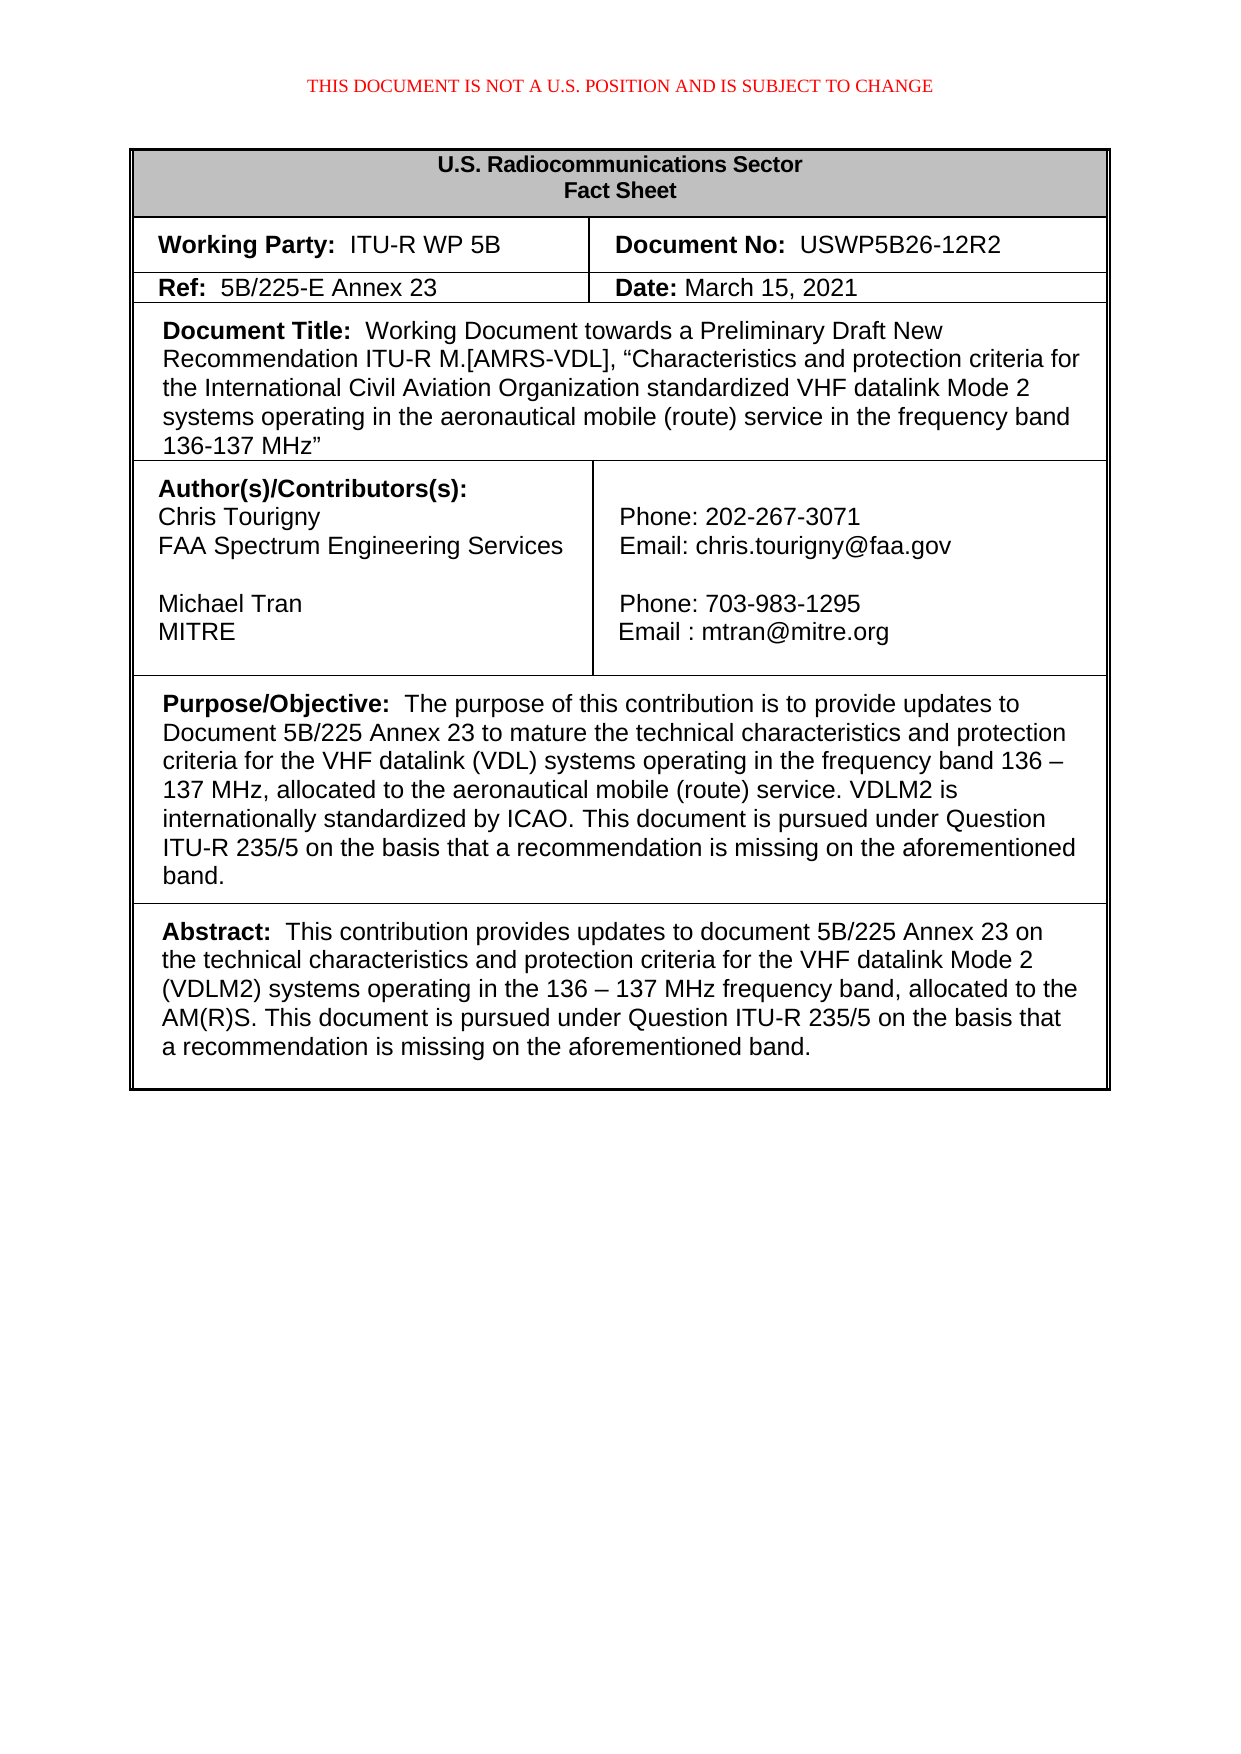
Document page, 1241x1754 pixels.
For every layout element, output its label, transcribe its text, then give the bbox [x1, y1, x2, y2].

table_cell Author(s)/Contributors(s): Chris Tourigny FAA Spectrum Engineering Services Michael Tran MITRE [134, 461, 592, 675]
table_cell Working Party: ITU-R WP 5B [134, 218, 588, 271]
table_cell Date: March 15, 2021 [590, 273, 1106, 302]
table_cell Phone: 202-267-3071 Email: chris.tourigny@faa.gov Phone: 703-983-1295 Email : mtran@mitre.org [594, 461, 1106, 675]
table_header U.S. Radiocommunications Sector Fact Sheet [134, 151, 1106, 216]
table_cell Purpose/Objective: The purpose of this contribution is to provide updates to Document 5B/225 Annex 23 to mature the technical characteristics and protection criteria for the VHF datalink (VDL) systems operating in the frequency band 136 – 137 MHz, allocated to the aeronautical mobile (route) service. VDLM2 is internationally standardized by ICAO. This document is pursued under Question ITU-R 235/5 on the basis that a recommendation is missing on the aforementioned band. [134, 676, 1106, 903]
table_cell Document Title: Working Document towards a Preliminary Draft New Recommendation ITU-R M.[AMRS-VDL], “Characteristics and protection criteria for the International Civil Aviation Organization standardized VHF datalink Mode 2 systems operating in the aeronautical mobile (route) service in the frequency band 136-137 MHz” [134, 303, 1106, 459]
table_cell Abstract: This contribution provides updates to document 5B/225 Annex 23 on the technical characteristics and protection criteria for the VHF datalink Mode 2 (VDLM2) systems operating in the 136 – 137 MHz frequency band, allocated to the AM(R)S. This document is pursued under Question ITU-R 235/5 on the basis that a recommendation is missing on the aforementioned band. [134, 904, 1106, 1088]
table_cell Document No: USWP5B26-12R2 [590, 218, 1106, 271]
table_cell Ref: 5B/225-E Annex 23 [134, 273, 588, 302]
